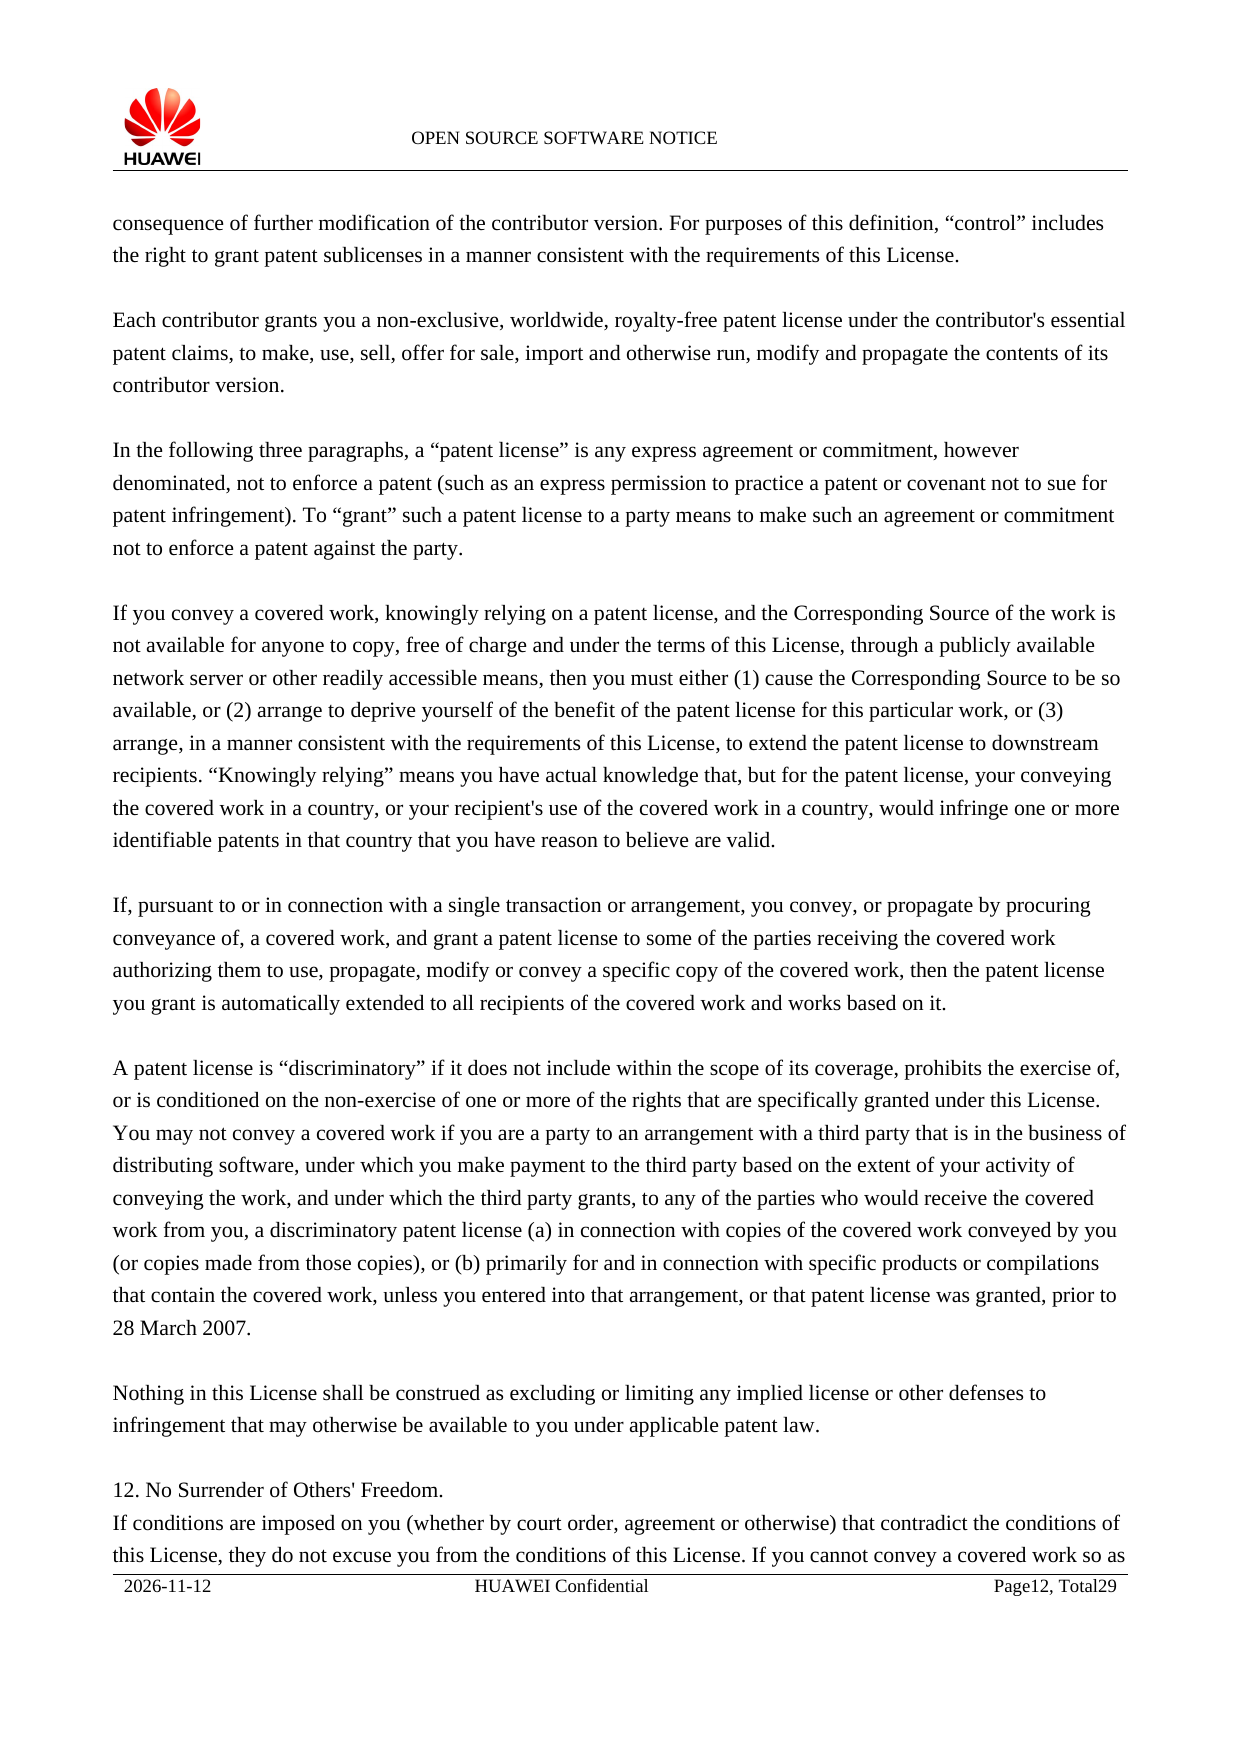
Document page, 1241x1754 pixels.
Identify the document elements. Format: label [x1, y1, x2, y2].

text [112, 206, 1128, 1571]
picture [124, 88, 201, 165]
